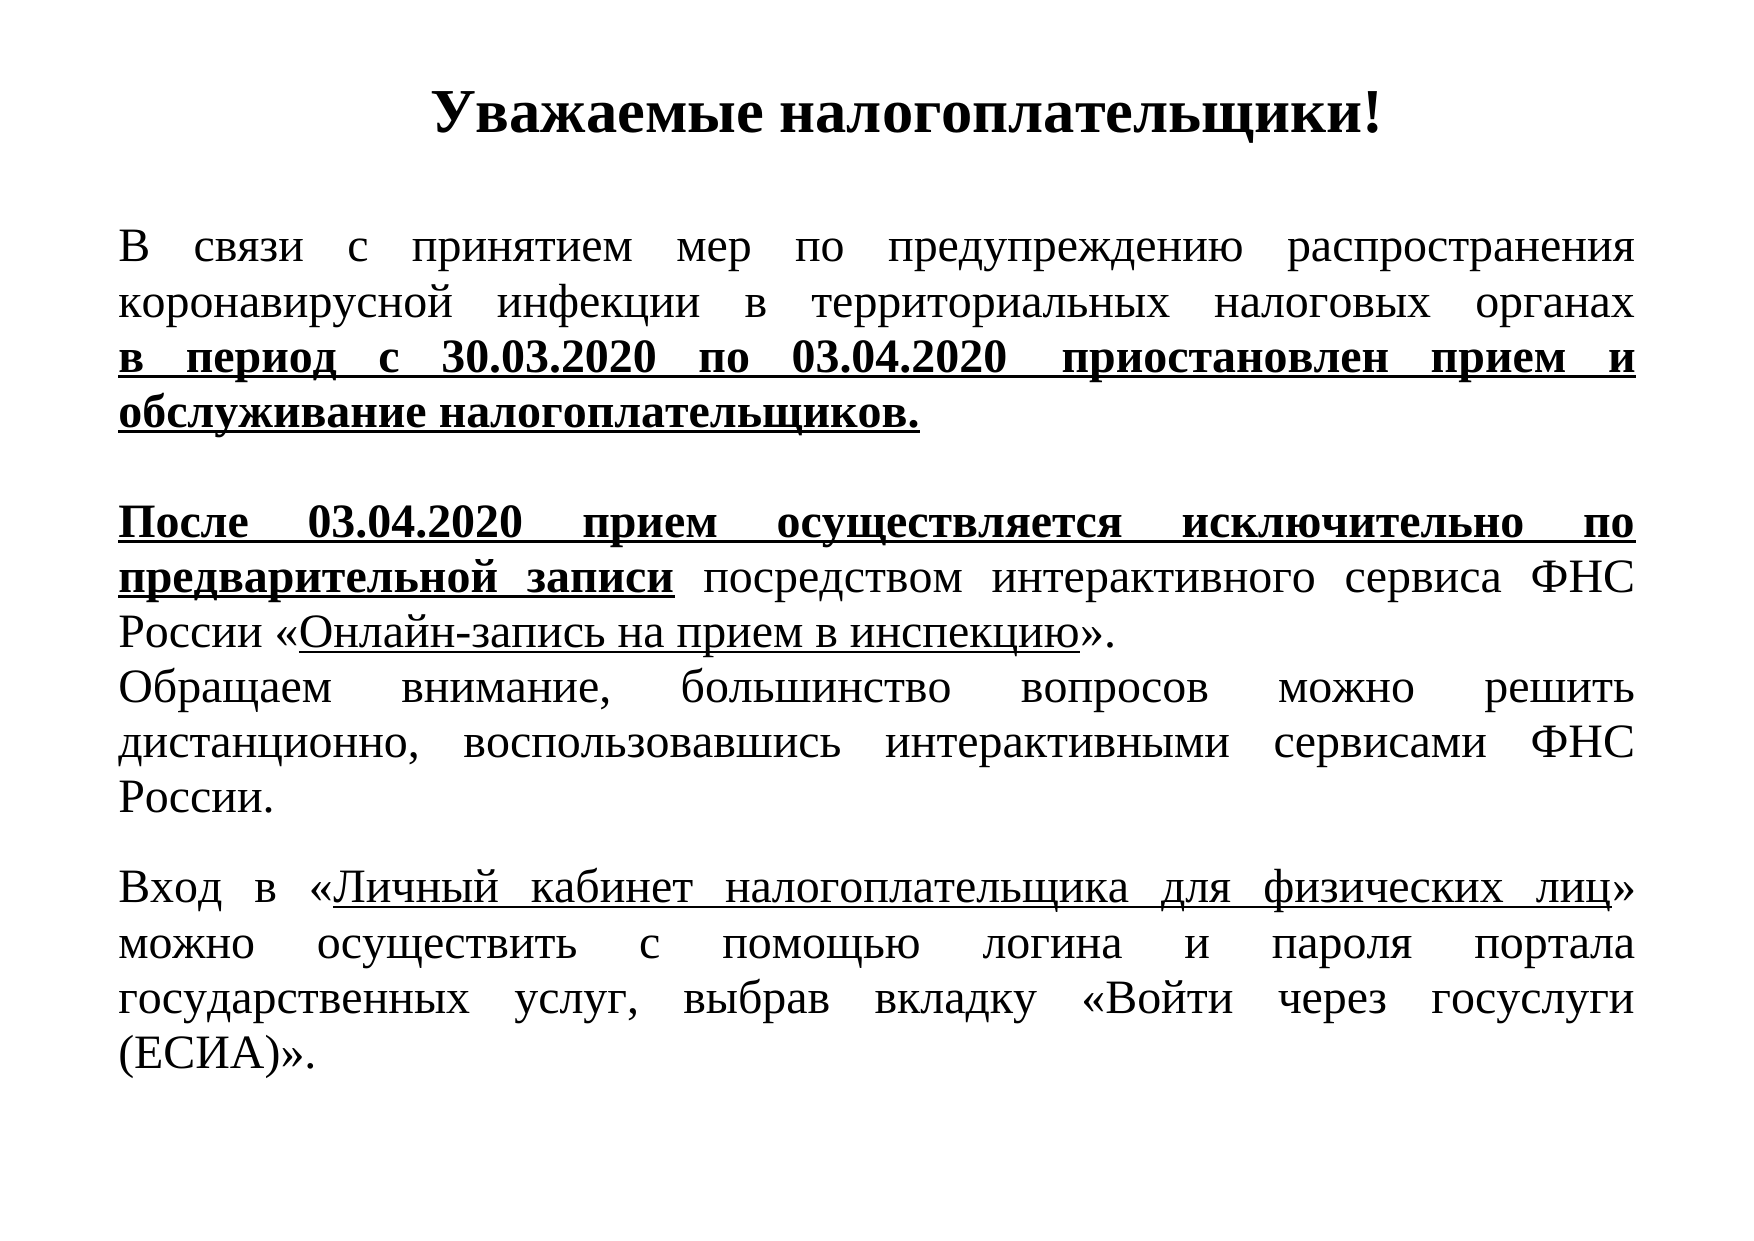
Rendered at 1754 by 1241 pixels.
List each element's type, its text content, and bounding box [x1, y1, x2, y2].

text В связи с принятием мер по предупреждению распространения коронавирусной инфекции в территориальных налоговых органах в период с 30.03.2020 по 03.04.2020 приостановлен прием и обслуживание налогоплательщиков. [118, 217, 1636, 375]
text Вход в «Личный кабинет налогоплательщика для физических лиц» можно осуществить с помощью логина и пароля портала государственных услуг, выбрав вкладку «Войти через госуслуги (ЕСИА)». [118, 858, 1636, 1078]
text Уважаемые налогоплательщики! [103, 74, 1636, 146]
text В связи с принятием мер по предупреждению распространения коронавирусной инфекции в территориальных налоговых органах в период с 30.03.2020 по 03.04.2020 приостановлен прием и обслуживание налогоплательщиков. [118, 378, 1636, 437]
text После 03.04.2020 прием осуществляется исключительно по предварительной записи посредством интерактивного сервиса ФНС России «Онлайн-запись на прием в инспекцию». [118, 543, 1636, 658]
text Обращаем внимание, большинство вопросов можно решить дистанционно, воспользовавшись интерактивными сервисами ФНС России. [118, 658, 1636, 823]
text После 03.04.2020 прием осуществляется исключительно по предварительной записи посредством интерактивного сервиса ФНС России «Онлайн-запись на прием в инспекцию». [118, 493, 1636, 540]
